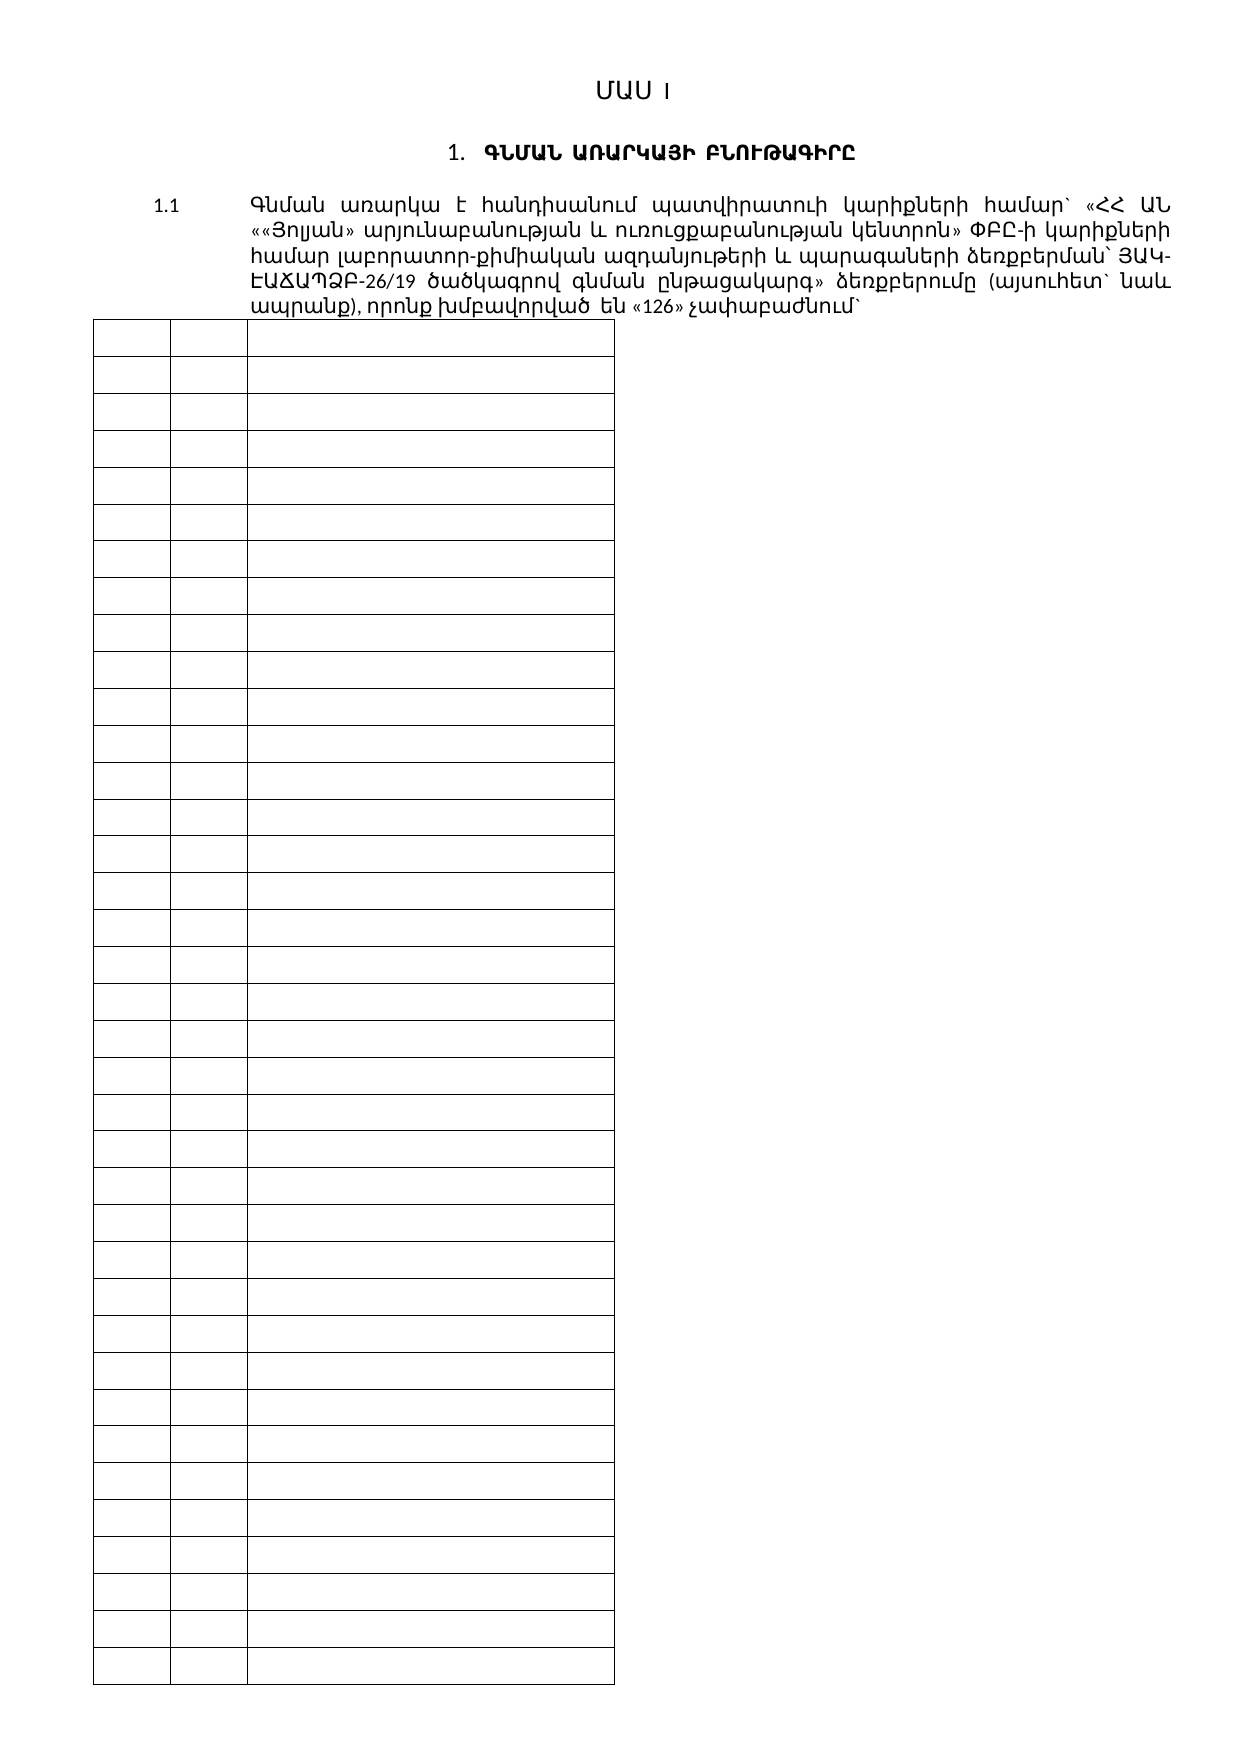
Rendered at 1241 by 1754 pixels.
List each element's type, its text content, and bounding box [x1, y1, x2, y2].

text ՄԱՍ I [94, 75, 1171, 106]
list ԳՆՄԱՆ ԱՌԱՐԿԱՅԻ ԲՆՈՒԹԱԳԻՐԸ [131, 136, 1171, 167]
subtitle Գնման առարկա է հանդիսանում պատվիրատուի կարիքների համար` «ՀՀ ԱՆ ««Յոլյան» արյունաբանության և ուռուցքաբանության կենտրոն» ՓԲԸ-ի կարիքների համար լաբորատոր-քիմիական ազդանյութերի և պարագաների ձեռքբերման՝ ՅԱԿ-ԷԱՃԱՊՁԲ-26/19 ծածկագրով գնման ընթացակարգ» ձեռքբերումը (այսուհետ` նաև ապրանք), որոնք խմբավորված են «126» չափաբաժնում` [153, 192, 1171, 319]
